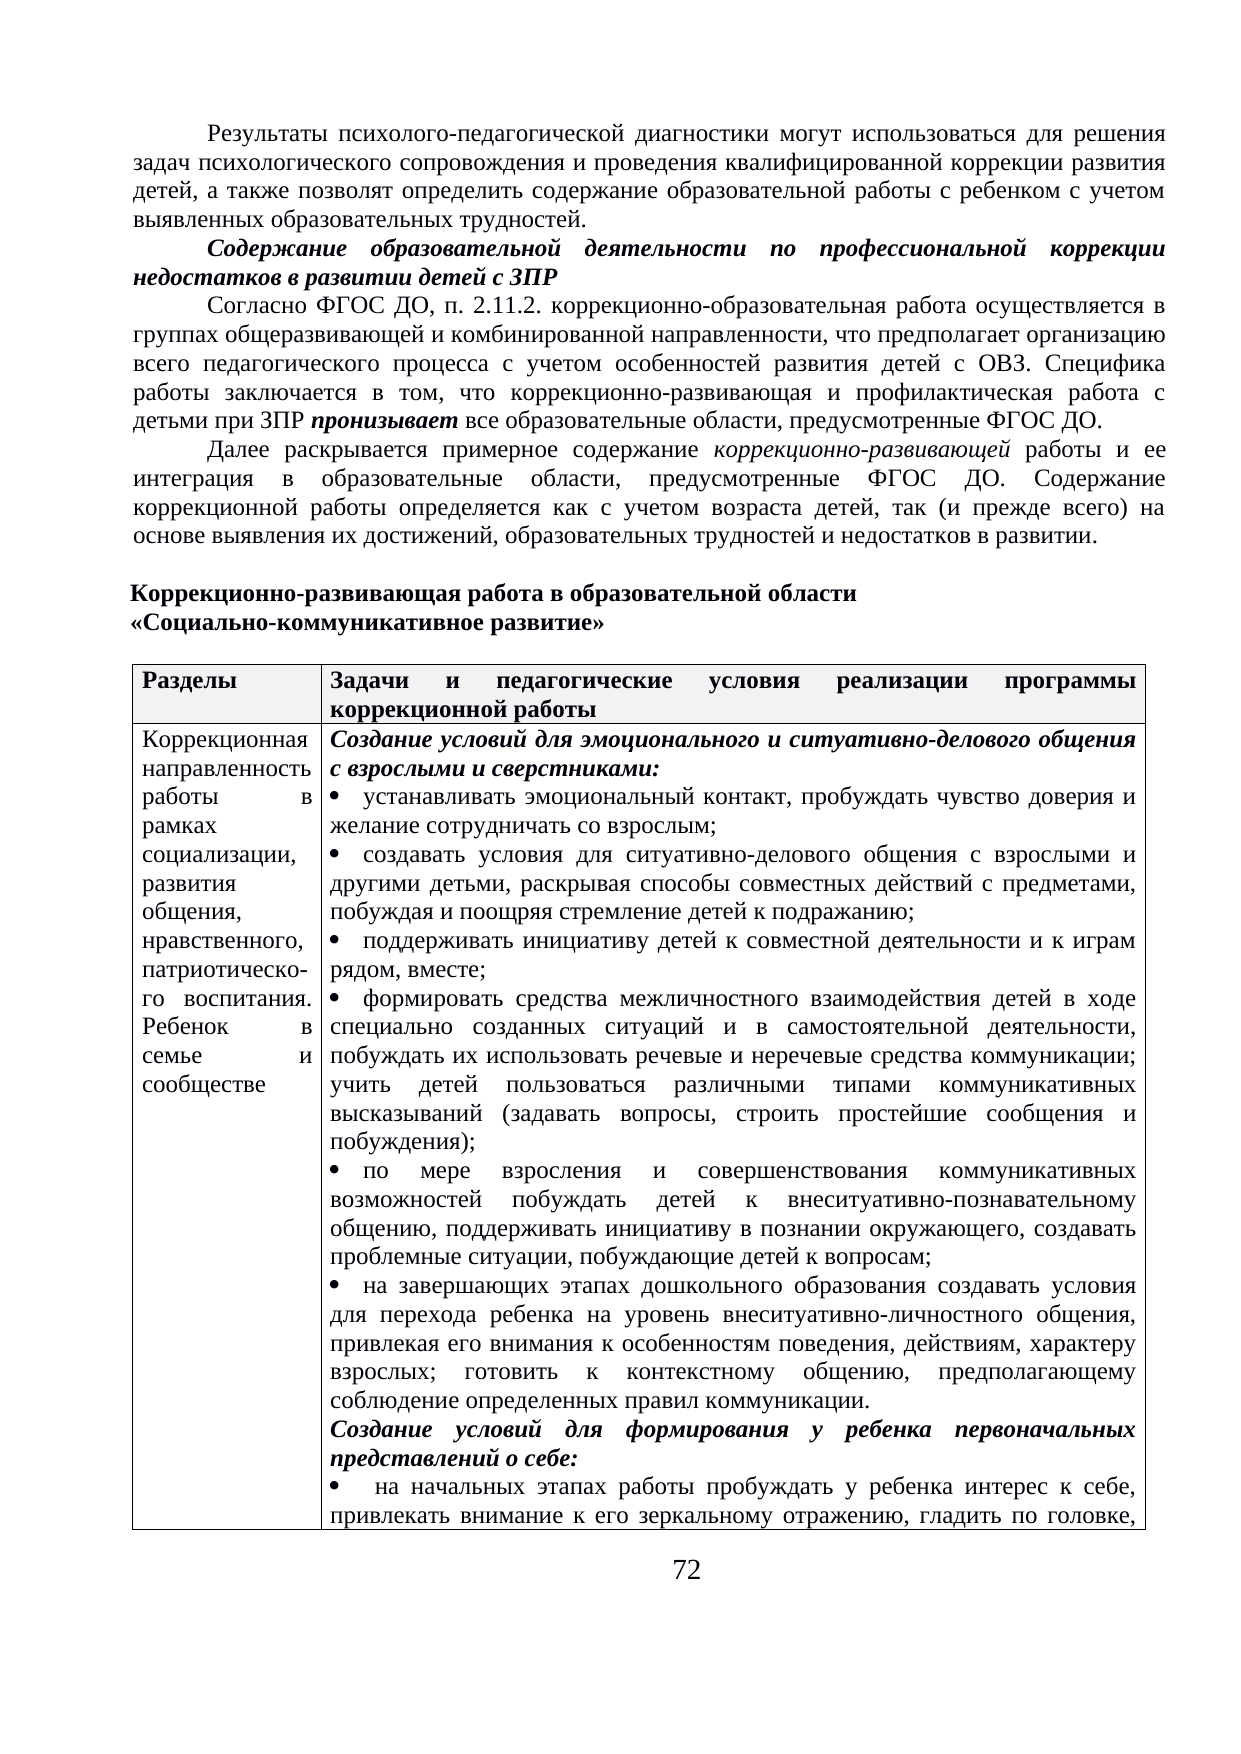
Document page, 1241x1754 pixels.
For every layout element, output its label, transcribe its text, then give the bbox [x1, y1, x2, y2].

text Коррекционно-развивающая работа в образовательной области [130, 578, 1166, 607]
text Результаты психолого-педагогической диагностики могут использоваться для решения задач психологического сопровождения и проведения квалифицированной коррекции развития детей, а также позволят определить содержание образовательной работы с ребенком с учетом выявленных образовательных трудностей. [133, 118, 1166, 233]
text «Социально-коммуникативное развитие» [130, 607, 1166, 636]
text Содержание образовательной деятельности по профессиональной коррекции недостатков в развитии детей с ЗПР [133, 233, 1166, 291]
text Согласно ФГОС ДО, п. 2.11.2. коррекционно-образовательная работа осуществляется в группах общеразвивающей и комбинированной направленности, что предполагает организацию всего педагогического процесса с учетом особенностей развития детей с ОВЗ. Специфика работы заключается в том, что коррекционно-развивающая и профилактическая работа с детьми при ЗПР пронизывает все образовательные области, предусмотренные ФГОС ДО. [133, 291, 1166, 434]
table_header Разделы [133, 665, 321, 723]
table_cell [322, 724, 1145, 1529]
table_header Задачи и педагогические условия реализации программы коррекционной работы [322, 665, 1145, 723]
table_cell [133, 724, 321, 1529]
text Далее раскрывается примерное содержание коррекционно-развивающей работы и ее интеграция в образовательные области, предусмотренные ФГОС ДО. Содержание коррекционной работы определяется как с учетом возраста детей, так (и прежде всего) на основе выявления их достижений, образовательных трудностей и недостатков в развитии. [133, 434, 1166, 549]
